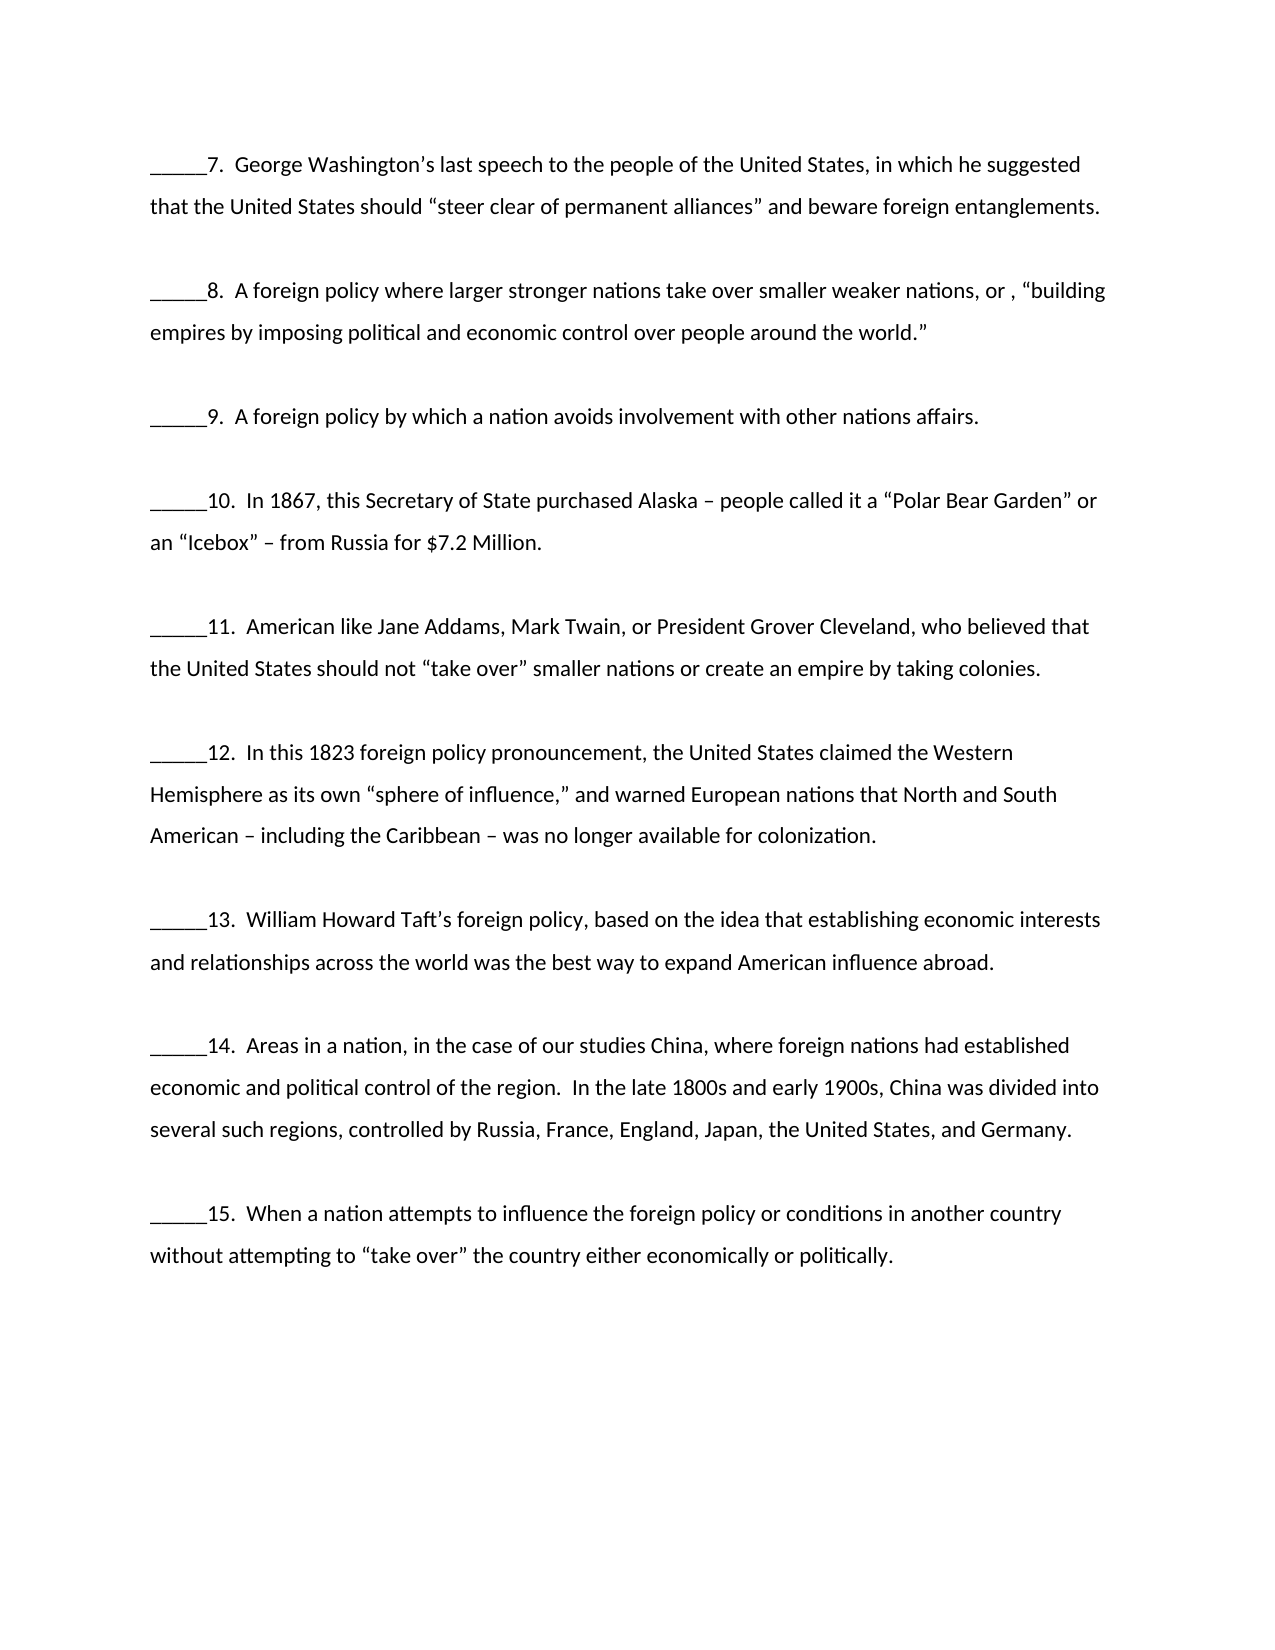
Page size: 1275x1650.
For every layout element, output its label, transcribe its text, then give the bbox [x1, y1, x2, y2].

text _____11. American like Jane Addams, Mark Twain, or President Grover Cleveland, who believed that the United States should not “take over” smaller nations or create an empire by taking colonies. [150, 612, 1125, 682]
text _____15. When a nation attempts to influence the foreign policy or conditions in another country without attempting to “take over” the country either economically or politically. [150, 1199, 1125, 1269]
text _____9. A foreign policy by which a nation avoids involvement with other nations affairs. [150, 402, 1125, 430]
text _____13. William Howard Taft’s foreign policy, based on the idea that establishing economic interests and relationships across the world was the best way to expand American influence abroad. [150, 906, 1125, 976]
text _____14. Areas in a nation, in the case of our studies China, where foreign nations had established economic and political control of the region. In the late 1800s and early 1900s, China was divided into several such regions, controlled by Russia, France, England, Japan, the United States, and Germany. [150, 1032, 1125, 1143]
text _____12. In this 1823 foreign policy pronouncement, the United States claimed the Western Hemisphere as its own “sphere of influence,” and warned European nations that North and South American – including the Caribbean – was no longer available for colonization. [150, 738, 1125, 850]
text _____8. A foreign policy where larger stronger nations take over smaller weaker nations, or , “building empires by imposing political and economic control over people around the world.” [150, 276, 1125, 346]
text _____7. George Washington’s last speech to the people of the United States, in which he suggested that the United States should “steer clear of permanent alliances” and beware foreign entanglements. [150, 150, 1125, 220]
text _____10. In 1867, this Secretary of State purchased Alaska – people called it a “Polar Bear Garden” or an “Icebox” – from Russia for $7.2 Million. [150, 486, 1125, 556]
